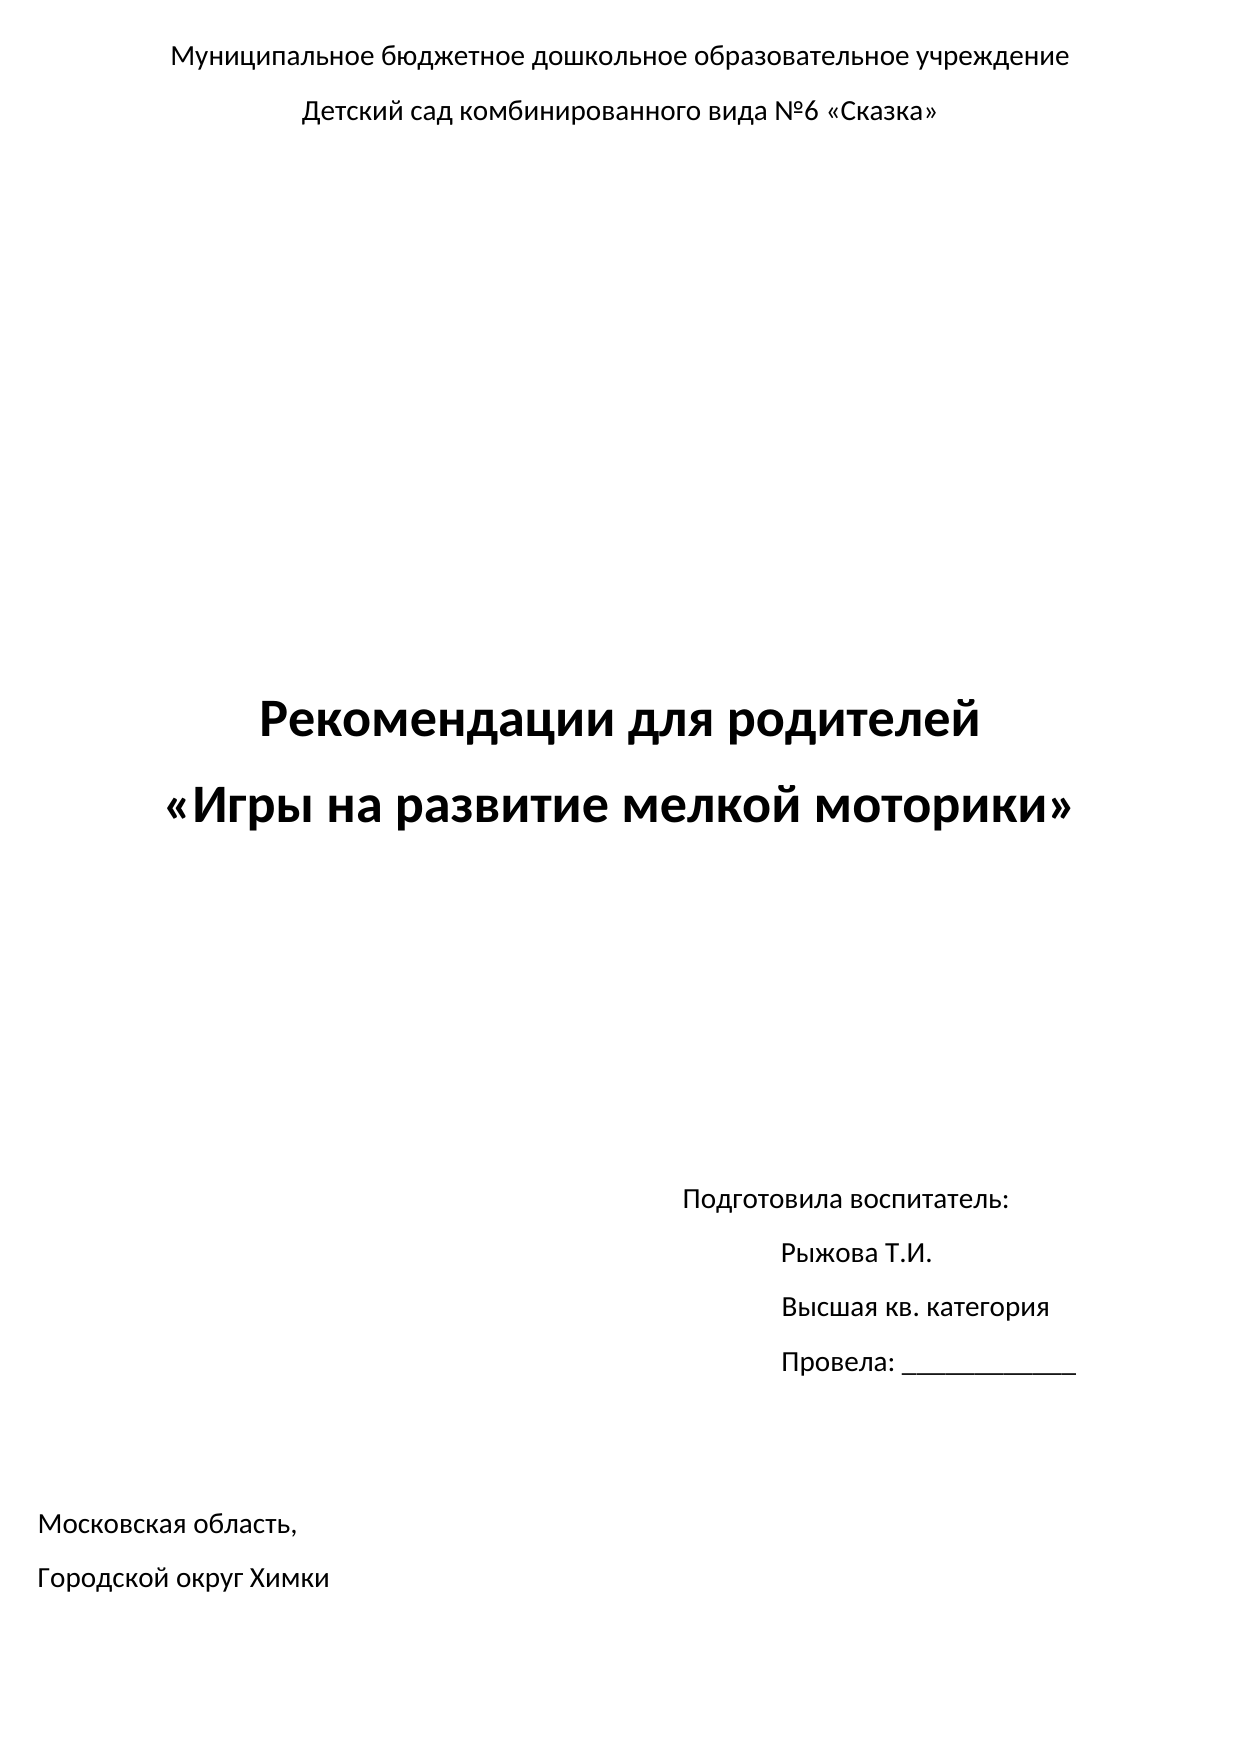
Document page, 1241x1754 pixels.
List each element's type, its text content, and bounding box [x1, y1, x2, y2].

text Подготовила воспитатель: [37, 1180, 1203, 1216]
text Высшая кв. категория [37, 1288, 1203, 1324]
text Детский сад комбинированного вида №6 «Сказка» [37, 92, 1203, 127]
text Рыжова Т.И. [37, 1234, 1203, 1270]
text Московская область, [37, 1505, 1203, 1540]
text Рекомендации для родителей [37, 684, 1203, 750]
text «Игры на развитие мелкой моторики» [37, 770, 1203, 836]
text Провела: ____________ [37, 1343, 1203, 1378]
text Муниципальное бюджетное дошкольное образовательное учреждение [37, 37, 1203, 73]
text Городской округ Химки [37, 1559, 1203, 1594]
